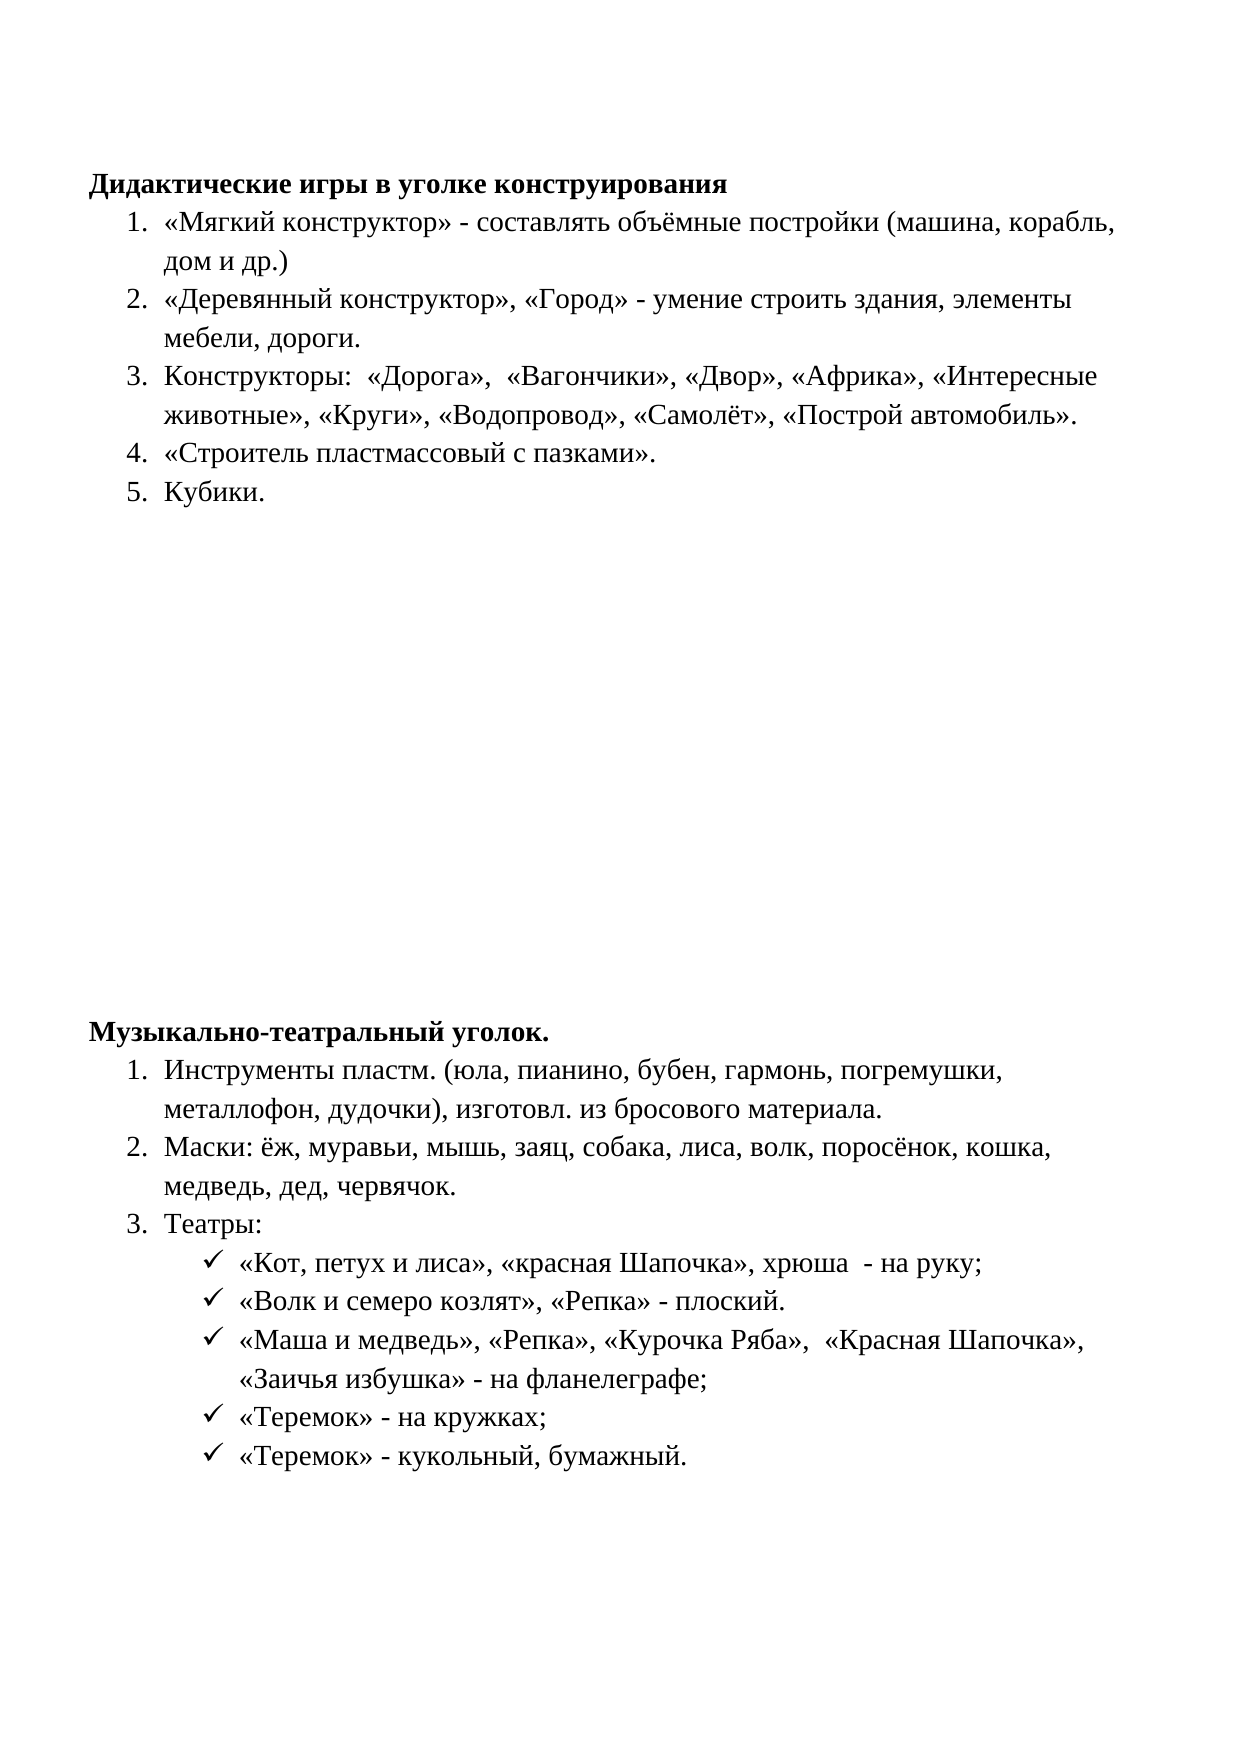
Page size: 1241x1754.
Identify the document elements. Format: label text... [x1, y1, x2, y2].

list «Теремок» - на кружках; [201, 1399, 1152, 1433]
list «Деревянный конструктор», «Город» - умение строить здания, элементы мебели, дороги. [126, 281, 1152, 353]
list Маски: ёж, муравьи, мышь, заяц, собака, лиса, волк, поросёнок, кошка, медведь, дед, червячок. [126, 1129, 1152, 1201]
list «Теремок» - кукольный, бумажный. [201, 1438, 1152, 1472]
list Инструменты пластм. (юла, пианино, бубен, гармонь, погремушки, металлофон, дудочки), изготовл. из бросового материала. [126, 1052, 1152, 1124]
list «Строитель пластмассовый с пазками». [126, 436, 1152, 469]
list «Кот, петух и лиса», «красная Шапочка», хрюша - на руку; [201, 1245, 1152, 1278]
list «Волк и семеро козлят», «Репка» - плоский. [201, 1283, 1152, 1317]
text Музыкально-театральный уголок. [89, 1014, 1152, 1047]
list Театры: [126, 1206, 1152, 1240]
text Дидактические игры в уголке конструирования [89, 166, 1152, 199]
list Конструкторы: «Дорога», «Вагончики», «Двор», «Африка», «Интересные животные», «Круги», «Водопровод», «Самолёт», «Построй автомобиль». [126, 358, 1152, 431]
list Кубики. [126, 474, 1152, 508]
list «Маша и медведь», «Репка», «Курочка Ряба», «Красная Шапочка», «Заичья избушка» - на фланелеграфе; [201, 1322, 1152, 1394]
list «Мягкий конструктор» - составлять объёмные постройки (машина, корабль, дом и др.) [126, 204, 1152, 276]
